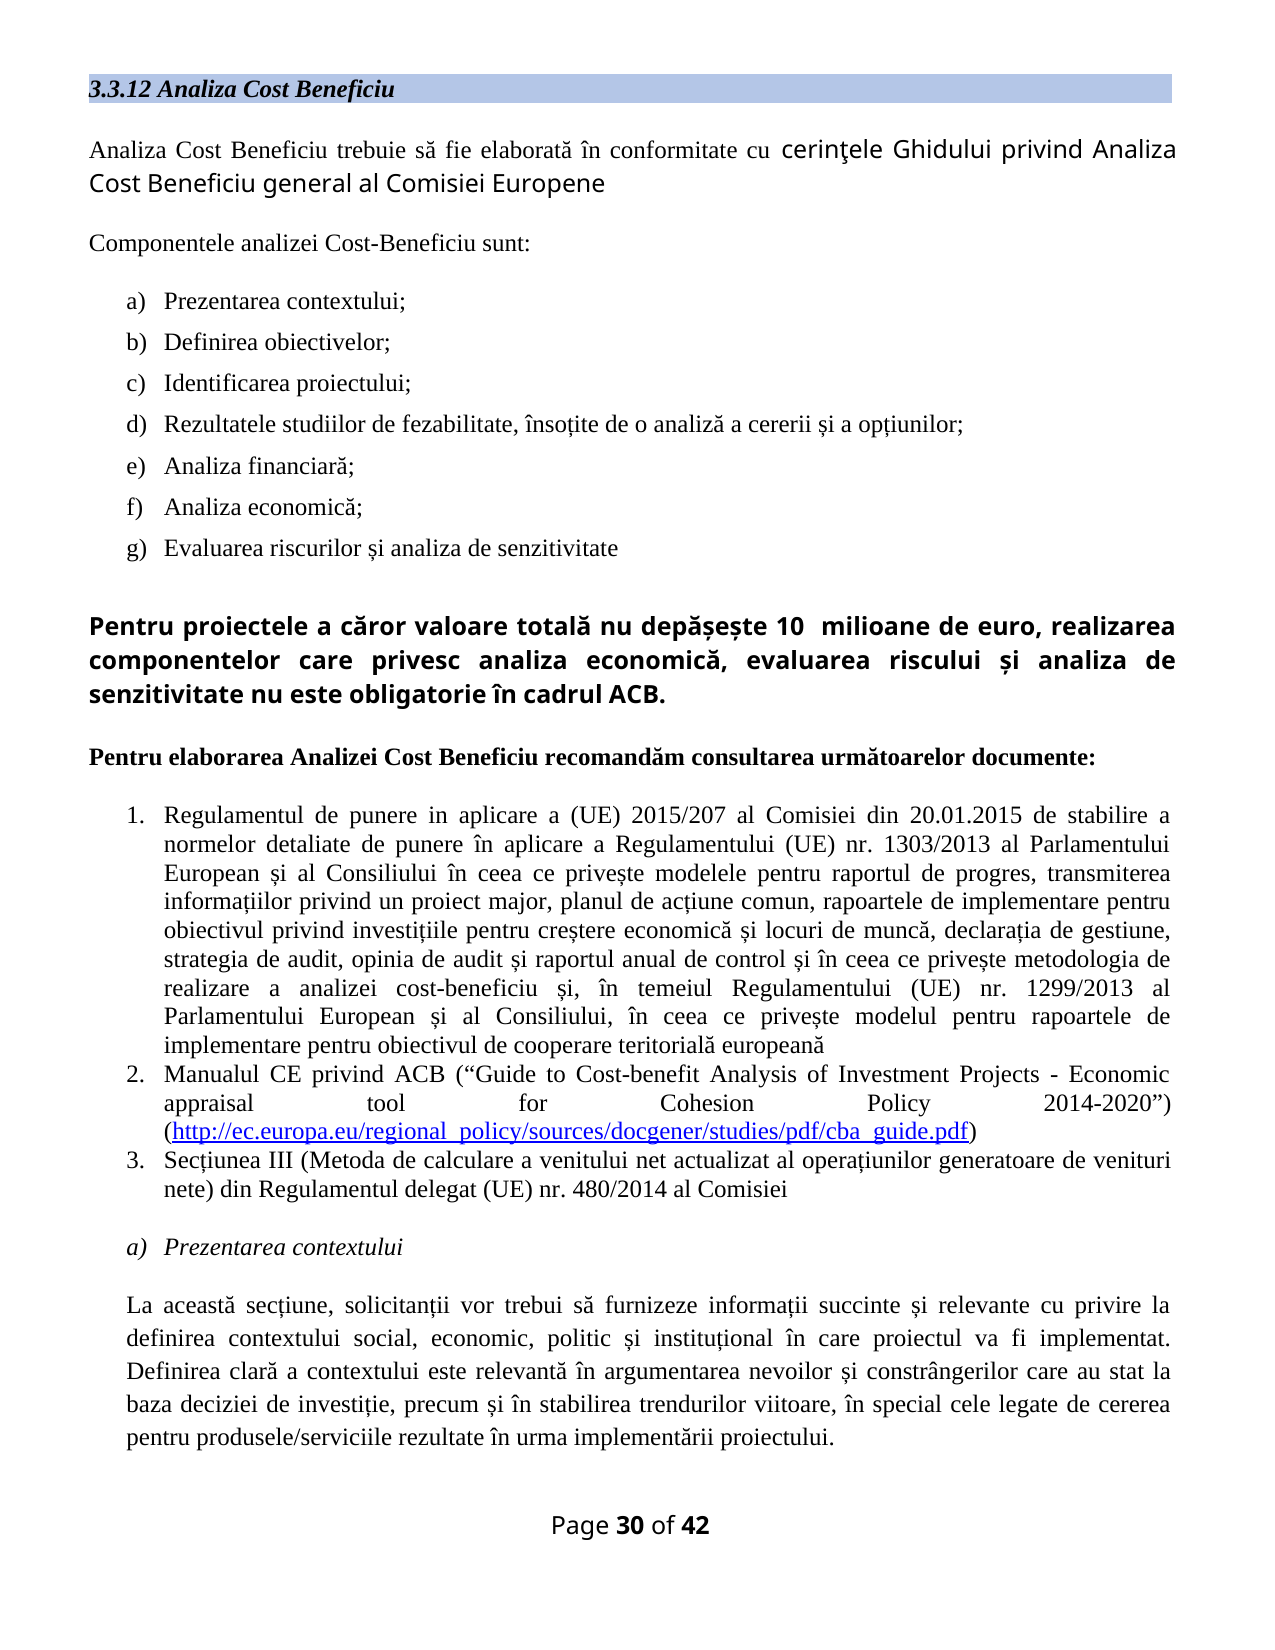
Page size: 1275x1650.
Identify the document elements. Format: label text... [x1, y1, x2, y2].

list Identificarea proiectului; [126, 368, 1177, 397]
text La această secțiune, solicitanții vor trebui să furnizeze informații succinte și relevante cu privire la definirea contextului social, economic, politic și instituțional în care proiectul va fi implementat. Definirea clară a contextului este relevantă în argumentarea nevoilor și constrângerilor care au stat la baza deciziei de investiție, precum și în stabilirea trendurilor viitoare, în special cele legate de cererea pentru produsele/serviciile rezultate în urma implementării proiectului. [126, 1290, 1172, 1451]
list Definirea obiectivelor; [126, 327, 1177, 356]
text Pentru elaborarea Analizei Cost Beneficiu recomandăm consultarea următoarelor documente: [89, 742, 1172, 771]
list Rezultatele studiilor de fezabilitate, însoțite de o analiză a cererii și a opțiunilor; [126, 409, 1177, 438]
list Secțiunea III (Metoda de calculare a venitului net actualizat al operațiunilor generatoare de venituri nete) din Regulamentul delegat (UE) nr. 480/2014 al Comisiei [126, 1145, 1172, 1203]
list Manualul CE privind ACB (“Guide to Cost-benefit Analysis of Investment Projects - Economic appraisal tool for Cohesion Policy 2014-2020”) (http://ec.europa.eu/regional_policy/sources/docgener/studies/pdf/cba_guide.pdf) [126, 1059, 1172, 1145]
text Analiza Cost Beneficiu trebuie să fie elaborată în conformitate cu cerinţele Ghidului privind Analiza Cost Beneficiu general al Comisiei Europene [89, 131, 1177, 199]
text Componentele analizei Cost-Beneficiu sunt: [89, 228, 1177, 257]
list Analiza economică; [126, 492, 1177, 521]
text Pentru proiectele a căror valoare totală nu depăşeşte 10 milioane de euro, realizarea componentelor care privesc analiza economică, evaluarea riscului şi analiza de senzitivitate nu este obligatorie în cadrul ACB. [89, 608, 1177, 711]
list Prezentarea contextului [126, 1232, 1172, 1261]
list Prezentarea contextului; [126, 286, 1177, 314]
list Regulamentul de punere in aplicare a (UE) 2015/207 al Comisiei din 20.01.2015 de stabilire a normelor detaliate de punere în aplicare a Regulamentului (UE) nr. 1303/2013 al Parlamentului European și al Consiliului în ceea ce privește modelele pentru raportul de progres, transmiterea informațiilor privind un proiect major, planul de acțiune comun, rapoartele de implementare pentru obiectivul privind investițiile pentru creștere economică și locuri de muncă, declarația de gestiune, strategia de audit, opinia de audit și raportul anual de control și în ceea ce privește metodologia de realizare a analizei cost-beneficiu și, în temeiul Regulamentului (UE) nr. 1299/2013 al Parlamentului European și al Consiliului, în ceea ce privește modelul pentru rapoartele de implementare pentru obiectivul de cooperare teritorială europeană [126, 800, 1172, 1059]
list Evaluarea riscurilor și analiza de senzitivitate [126, 533, 1177, 562]
list Analiza financiară; [126, 451, 1177, 479]
text 3.3.12 Analiza Cost Beneficiu [89, 74, 1172, 103]
